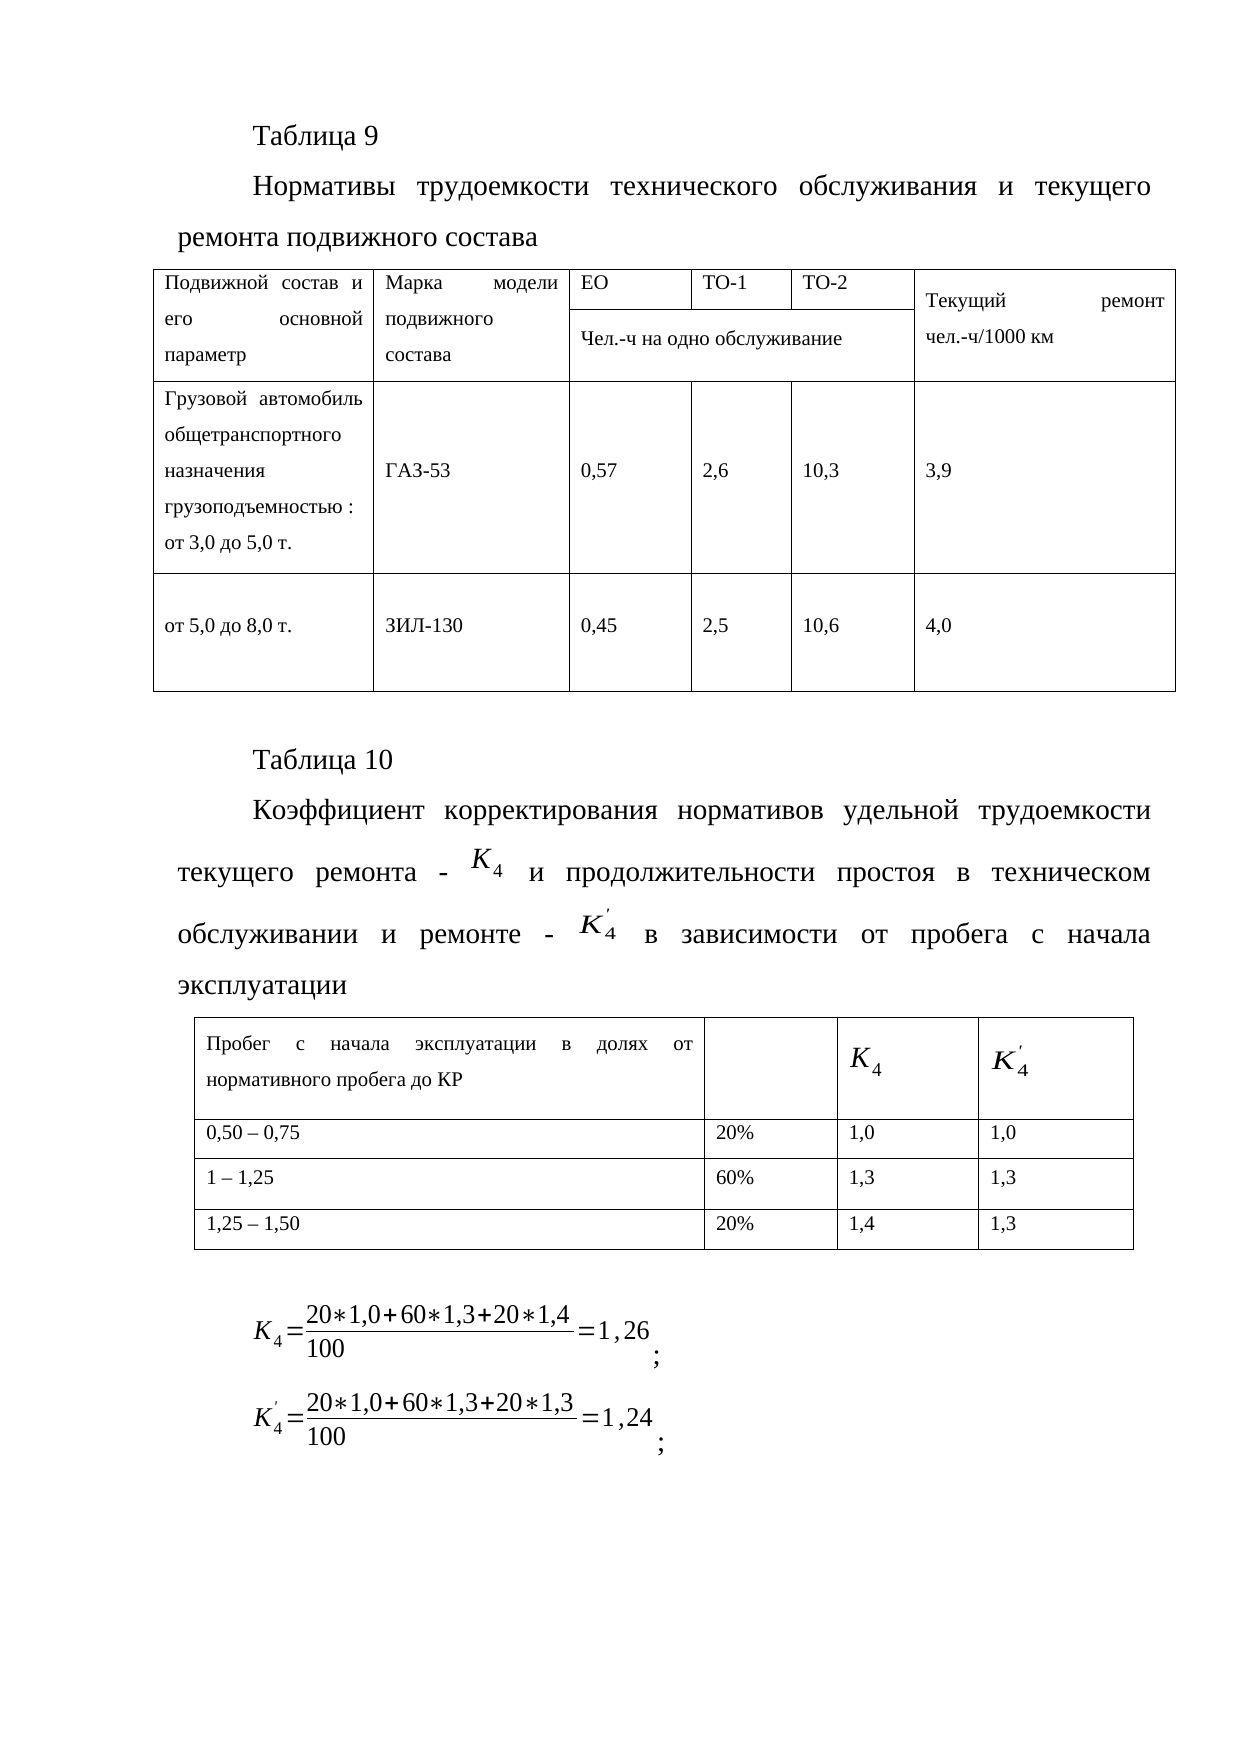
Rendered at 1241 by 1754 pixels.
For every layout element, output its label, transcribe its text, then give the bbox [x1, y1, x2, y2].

table_cell 2,5 [692, 574, 791, 691]
table_cell от 5,0 до 8,0 т. [154, 574, 373, 691]
table_cell 1,25 – 1,50 [195, 1210, 704, 1249]
table_cell 1,3 [979, 1210, 1133, 1249]
table_cell 10,6 [792, 574, 914, 691]
text ; [177, 1300, 1152, 1370]
table_header Подвижной состав и его основной параметр [154, 270, 373, 381]
table_header [979, 1018, 1133, 1118]
table_cell 2,6 [692, 382, 791, 572]
table_cell 1,3 [979, 1159, 1133, 1209]
table_cell ЗИЛ-130 [374, 574, 569, 691]
table_cell ГАЗ-53 [374, 382, 569, 572]
text Нормативы трудоемкости технического обслуживания и текущего ремонта подвижного состава [177, 168, 1152, 252]
table_header Текущий ремонт чел.-ч/1000 км [915, 270, 1175, 381]
text ; [177, 1387, 1152, 1457]
table_cell Чел.-ч на одно обслуживание [570, 310, 914, 381]
table_cell Грузовой автомобиль общетранспортного назначения грузоподъемностью : от 3,0 до 5,0 т. [154, 382, 373, 572]
table_cell 10,3 [792, 382, 914, 572]
table_header [705, 1018, 837, 1118]
text Коэффициент корректирования нормативов удельной трудоемкости текущего ремонта - и продолжительности простоя в техническом обслуживании и ремонте - в зависимости от пробега с начала эксплуатации [177, 792, 1152, 1000]
table_cell 0,50 – 0,75 [195, 1120, 704, 1158]
table_header Пробег с начала эксплуатации в долях от нормативного пробега до КР [195, 1018, 704, 1118]
table_header ЕО [570, 270, 691, 308]
table_header ТО-2 [792, 270, 914, 308]
table_cell 60% [705, 1159, 837, 1209]
table_cell 4,0 [915, 574, 1175, 691]
table_cell 0,45 [570, 574, 691, 691]
table_cell 1,4 [838, 1210, 978, 1249]
table_cell 20% [705, 1120, 837, 1158]
table_cell 20% [705, 1210, 837, 1249]
table_cell 3,9 [915, 382, 1175, 572]
table_cell 0,57 [570, 382, 691, 572]
table_cell 1,3 [838, 1159, 978, 1209]
text Таблица 9 [177, 118, 1152, 152]
text Таблица 10 [177, 742, 1152, 776]
table_header [838, 1018, 978, 1118]
table_cell 1 – 1,25 [195, 1159, 704, 1209]
table_cell 1,0 [838, 1120, 978, 1158]
table_cell 1,0 [979, 1120, 1133, 1158]
table_header Марка модели подвижного состава [374, 270, 569, 381]
table_header ТО-1 [692, 270, 791, 308]
